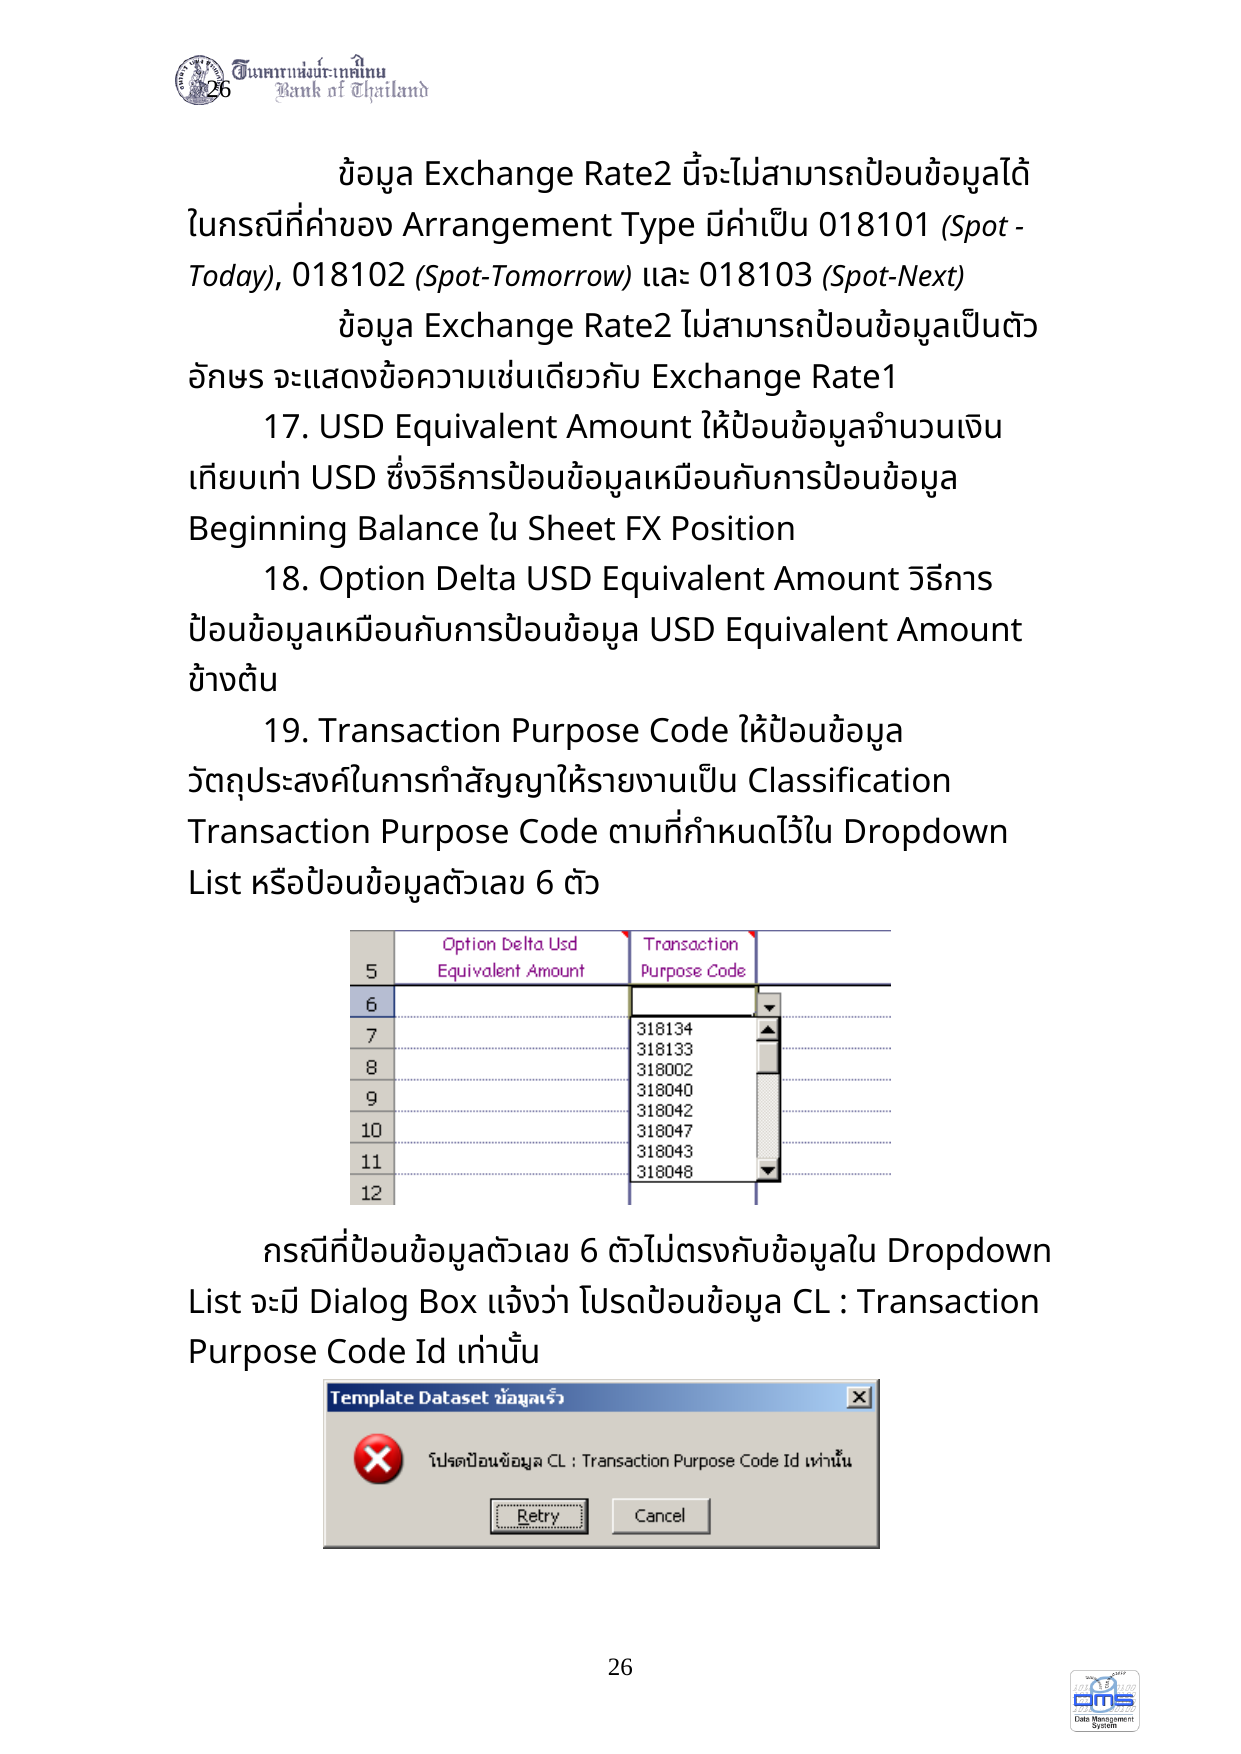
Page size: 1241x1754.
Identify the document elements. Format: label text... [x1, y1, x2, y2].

picture [1068, 1668, 1144, 1737]
picture [350, 930, 891, 1205]
text 19. Transaction Purpose Code ให้ป้อนข้อมูลวัตถุประสงค์ในการทำสัญญาให้รายงานเป็น Classification Transaction Purpose Code ตามที่กำหนดไว้ใน Dropdown List หรือป้อนข้อมูลตัวเลข 6 ตัว [187, 707, 1053, 909]
text ข้อมูล Exchange Rate2 นี้จะไม่สามารถป้อนข้อมูลได้ในกรณีที่ค่าของ Arrangement Type มีค่าเป็น 018101 (Spot -Today), 018102 (Spot-Tomorrow) และ 018103 (Spot-Next) [187, 150, 1053, 302]
text กรณีที่ป้อนข้อมูลตัวเลข 6 ตัวไม่ตรงกับข้อมูลใน Dropdown List จะมี Dialog Box แจ้งว่า โปรดป้อนข้อมูล CL : Transaction Purpose Code Id เท่านั้น [187, 1227, 1053, 1379]
text 18. Option Delta USD Equivalent Amount วิธีการป้อนข้อมูลเหมือนกับการป้อนข้อมูล USD Equivalent Amount ข้างต้น [187, 555, 1053, 707]
picture [168, 49, 432, 113]
text 17. USD Equivalent Amount ให้ป้อนข้อมูลจำนวนเงินเทียบเท่า USD ซึ่งวิธีการป้อนข้อมูลเหมือนกับการป้อนข้อมูล Beginning Balance ใน Sheet FX Position [187, 403, 1053, 555]
text ข้อมูล Exchange Rate2 ไม่สามารถป้อนข้อมูลเป็นตัวอักษร จะแสดงข้อความเช่นเดียวกับ Exchange Rate1 [187, 302, 1053, 403]
picture [323, 1379, 880, 1549]
